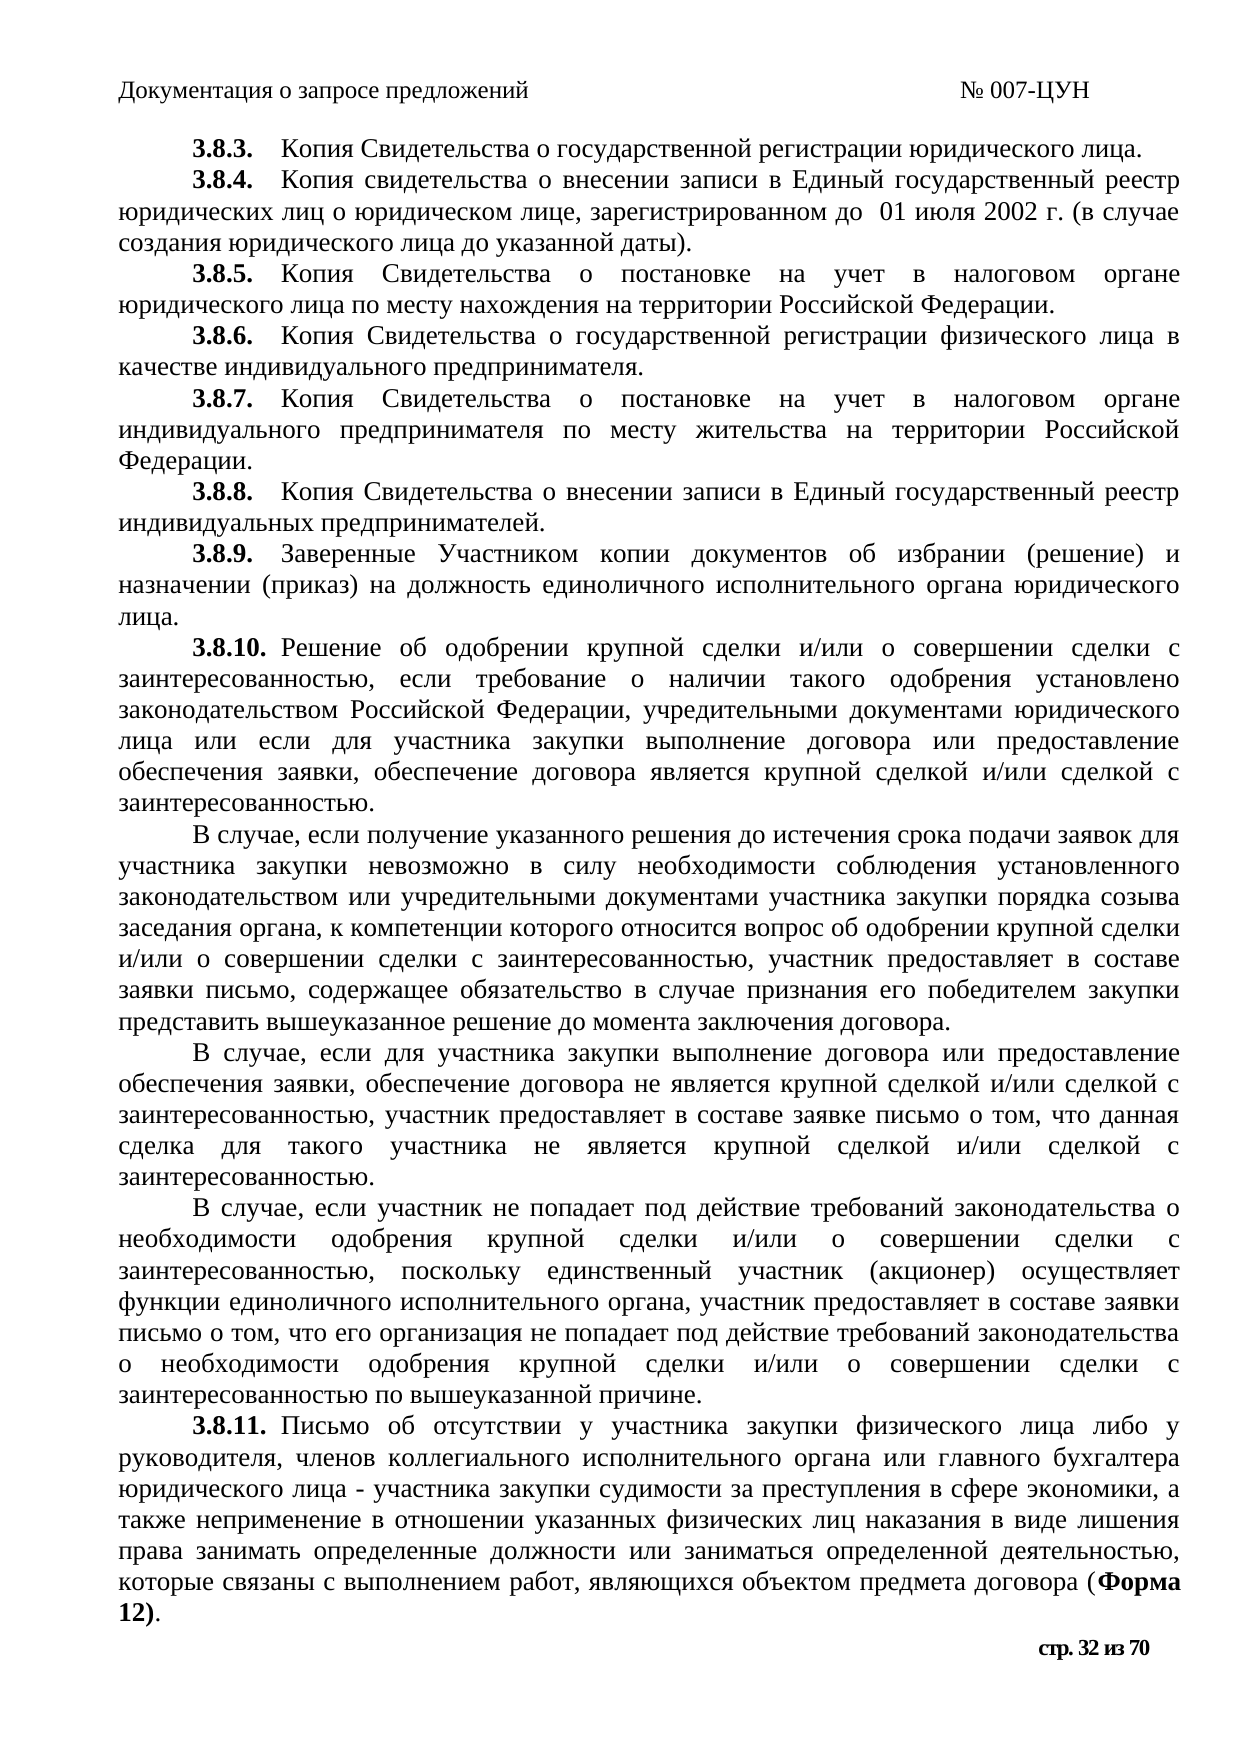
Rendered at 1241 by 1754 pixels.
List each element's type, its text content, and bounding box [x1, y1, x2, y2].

text Копия свидетельства о внесении записи в Единый государственный реестр юридических лиц о юридическом лице, зарегистрированном до 01 июля 2002 г. (в случае создания юридического лица до указанной даты). [118, 164, 1181, 257]
text Решение об одобрении крупной сделки и/или о совершении сделки с заинтересованностью, если требование о наличии такого одобрения установлено законодательством Российской Федерации, учредительными документами юридического лица или если для участника закупки выполнение договора или предоставление обеспечения заявки, обеспечение договора является крупной сделкой и/или сделкой с заинтересованностью. [118, 631, 1181, 818]
text Копия Свидетельства о внесении записи в Единый государственный реестр индивидуальных предпринимателей. [118, 475, 1181, 537]
text Копия Свидетельства о постановке на учет в налоговом органе юридического лица по месту нахождения на территории Российской Федерации. [118, 257, 1181, 319]
list В случае, если участник не попадает под действие требований законодательства о необходимости одобрения крупной сделки и/или о совершении сделки с заинтересованностью, поскольку единственный участник (акционер) осуществляет функции единоличного исполнительного органа, участник предоставляет в составе заявки письмо о том, что его организация не попадает под действие требований законодательства о необходимости одобрения крупной сделки и/или о совершении сделки с заинтересованностью по вышеуказанной причине. [118, 1191, 1181, 1409]
list В случае, если для участника закупки выполнение договора или предоставление обеспечения заявки, обеспечение договора не является крупной сделкой и/или сделкой с заинтересованностью, участник предоставляет в составе заявке письмо о том, что данная сделка для такого участника не является крупной сделкой и/или сделкой с заинтересованностью. [118, 1036, 1181, 1191]
text Копия Свидетельства о государственной регистрации физического лица в качестве индивидуального предпринимателя. [118, 319, 1181, 382]
text Письмо об отсутствии у участника закупки физического лица либо у руководителя, членов коллегиального исполнительного органа или главного бухгалтера юридического лица - участника закупки судимости за преступления в сфере экономики, а также неприменение в отношении указанных физических лиц наказания в виде лишения права занимать определенные должности или заниматься определенной деятельностью, которые связаны с выполнением работ, являющихся объектом предмета договора (Форма 12). [118, 1409, 1181, 1627]
text Заверенные Участником копии документов об избрании (решение) и назначении (приказ) на должность единоличного исполнительного органа юридического лица. [118, 537, 1181, 631]
text Копия Свидетельства о государственной регистрации юридического лица. [118, 132, 1181, 164]
list В случае, если получение указанного решения до истечения срока подачи заявок для участника закупки невозможно в силу необходимости соблюдения установленного законодательством или учредительными документами участника закупки порядка созыва заседания органа, к компетенции которого относится вопрос об одобрении крупной сделки и/или о совершении сделки с заинтересованностью, участник предоставляет в составе заявки письмо, содержащее обязательство в случае признания его победителем закупки представить вышеуказанное решение до момента заключения договора. [118, 818, 1181, 1036]
text Копия Свидетельства о постановке на учет в налоговом органе индивидуального предпринимателя по месту жительства на территории Российской Федерации. [118, 382, 1181, 475]
